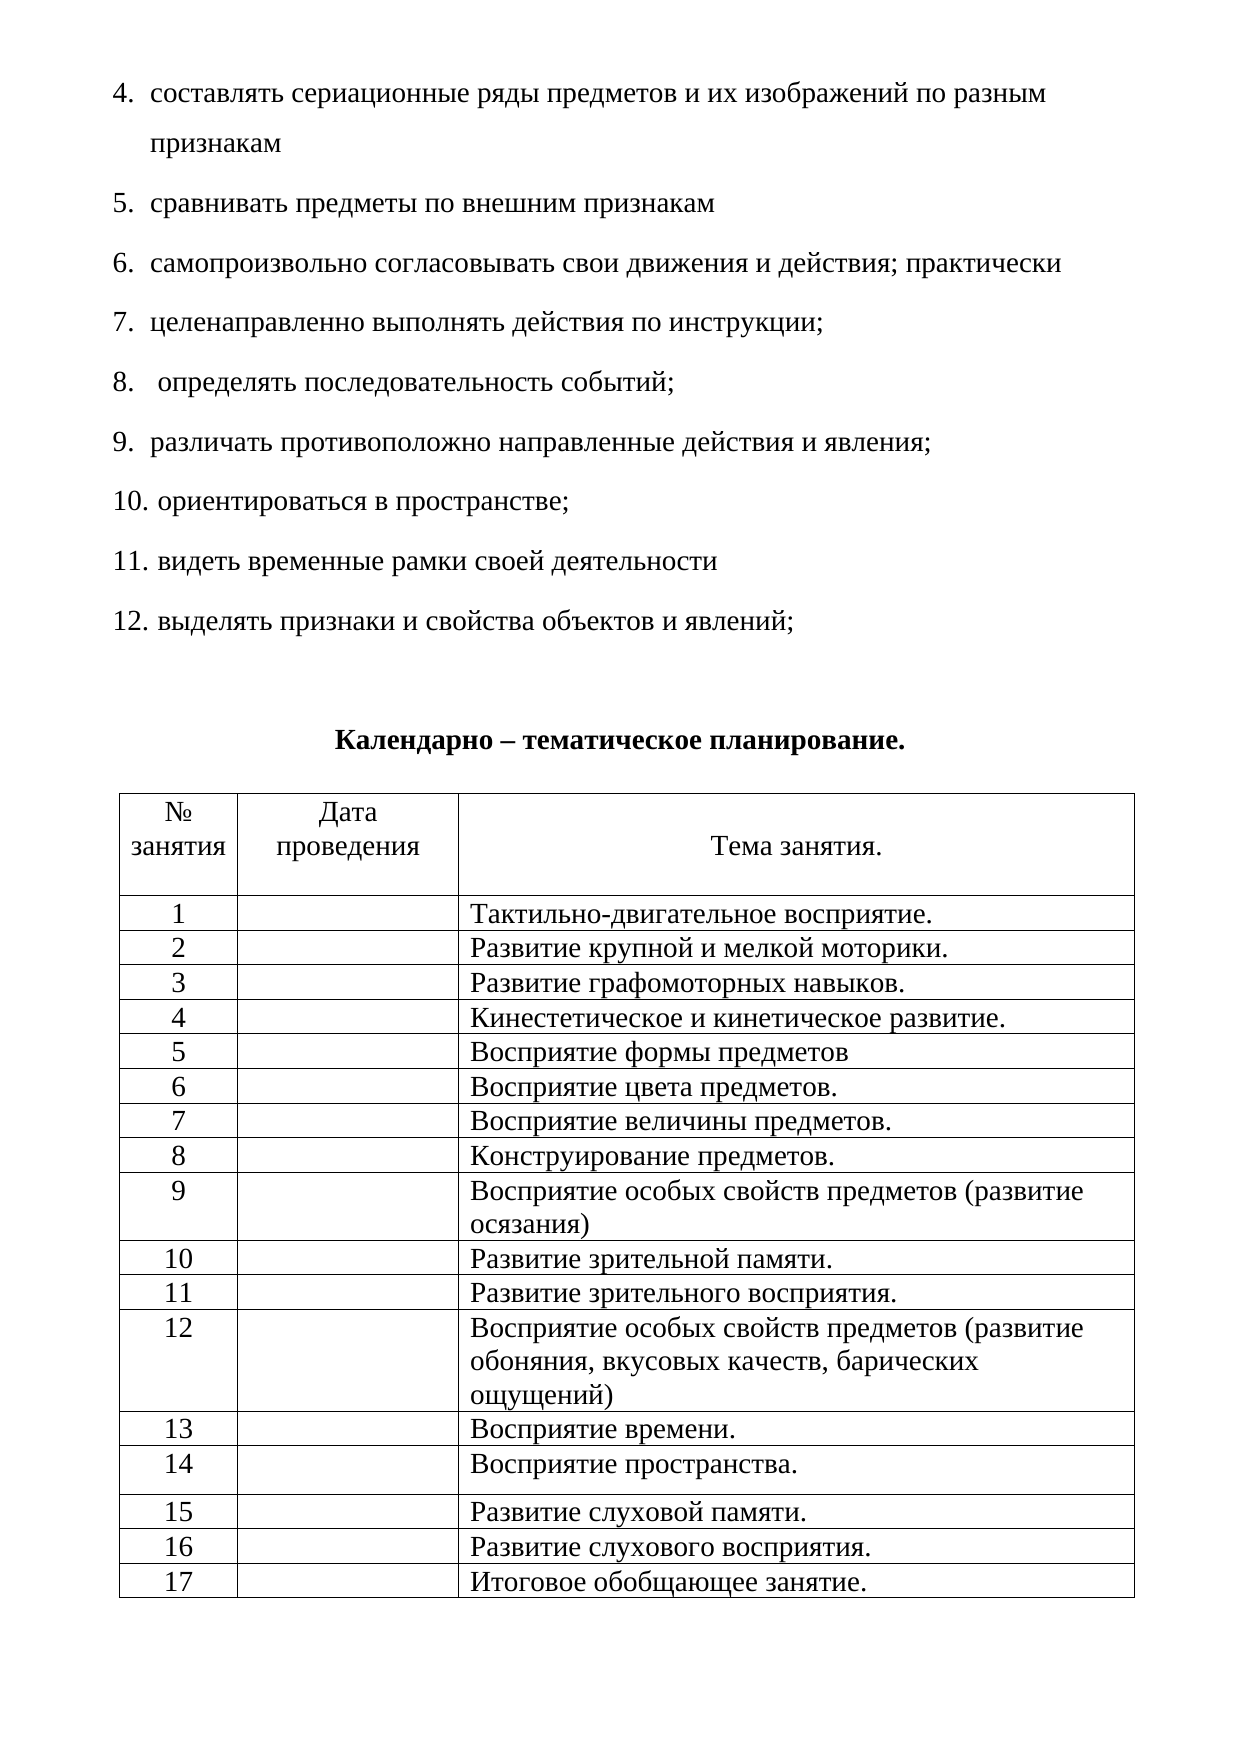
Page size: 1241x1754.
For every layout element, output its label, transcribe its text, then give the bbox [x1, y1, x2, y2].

list видеть временные рамки своей деятельности [112, 543, 1165, 577]
table_cell [238, 1495, 458, 1528]
table_cell [238, 1173, 458, 1240]
table_cell 10 [120, 1241, 237, 1274]
table_cell 17 [120, 1564, 237, 1597]
table_cell [238, 1104, 458, 1137]
table_cell Восприятие пространства. [459, 1446, 1134, 1493]
table_cell Восприятие величины предметов. [459, 1104, 1134, 1137]
list целенаправленно выполнять действия по инструкции; [112, 304, 1165, 338]
table_cell 13 [120, 1412, 237, 1445]
table_header Дата проведения [238, 794, 458, 895]
table_cell Развитие слухового восприятия. [459, 1529, 1134, 1563]
table_cell 3 [120, 965, 237, 999]
table_cell Развитие зрительного восприятия. [459, 1275, 1134, 1309]
list сравнивать предметы по внешним признакам [112, 185, 1165, 218]
list определять последовательность событий; [112, 364, 1165, 398]
table_cell 4 [120, 1000, 237, 1033]
table_cell 6 [120, 1069, 237, 1102]
table_cell Восприятие времени. [459, 1412, 1134, 1445]
list ориентироваться в пространстве; [112, 483, 1165, 517]
table_cell 5 [120, 1034, 237, 1068]
table_cell Развитие крупной и мелкой моторики. [459, 931, 1134, 964]
table_cell [238, 1529, 458, 1563]
text Календарно – тематическое планирование. [75, 722, 1165, 756]
table_cell 8 [120, 1138, 237, 1172]
table_cell Восприятие цвета предметов. [459, 1069, 1134, 1102]
table_cell 14 [120, 1446, 237, 1493]
table_cell 2 [120, 931, 237, 964]
table_cell Развитие зрительной памяти. [459, 1241, 1134, 1274]
table_cell [238, 1564, 458, 1597]
list выделять признаки и свойства объектов и явлений; [112, 603, 1165, 636]
table_cell 11 [120, 1275, 237, 1309]
table_cell Развитие слуховой памяти. [459, 1495, 1134, 1528]
table_cell [238, 1000, 458, 1033]
table_cell Восприятие формы предметов [459, 1034, 1134, 1068]
table_cell [238, 1275, 458, 1309]
table_cell Итоговое обобщающее занятие. [459, 1564, 1134, 1597]
table_cell 12 [120, 1310, 237, 1411]
table_cell Восприятие особых свойств предметов (развитие обоняния, вкусовых качеств, барических ощущений) [459, 1310, 1134, 1411]
table_cell 16 [120, 1529, 237, 1563]
table_cell [238, 1138, 458, 1172]
list различать противоположно направленные действия и явления; [112, 424, 1165, 457]
table_cell [238, 931, 458, 964]
list составлять сериационные ряды предметов и их изображений по разным признакам [112, 75, 1165, 159]
table_cell [238, 1412, 458, 1445]
table_cell Восприятие особых свойств предметов (развитие осязания) [459, 1173, 1134, 1240]
table_cell [238, 1446, 458, 1493]
table_cell [238, 1241, 458, 1274]
table_cell [238, 1310, 458, 1411]
table_cell Конструирование предметов. [459, 1138, 1134, 1172]
table_cell Кинестетическое и кинетическое развитие. [459, 1000, 1134, 1033]
table_cell Развитие графомоторных навыков. [459, 965, 1134, 999]
list самопроизвольно согласовывать свои движения и действия; практически [112, 245, 1165, 278]
table_cell Тактильно-двигательное восприятие. [459, 896, 1134, 929]
table_cell 1 [120, 896, 237, 929]
table_cell 15 [120, 1495, 237, 1528]
table_cell 7 [120, 1104, 237, 1137]
table_cell 9 [120, 1173, 237, 1240]
table_header № занятия [120, 794, 237, 895]
table_cell [238, 965, 458, 999]
table_cell [238, 896, 458, 929]
table_header Тема занятия. [459, 794, 1134, 895]
table_cell [238, 1034, 458, 1068]
table_cell [238, 1069, 458, 1102]
